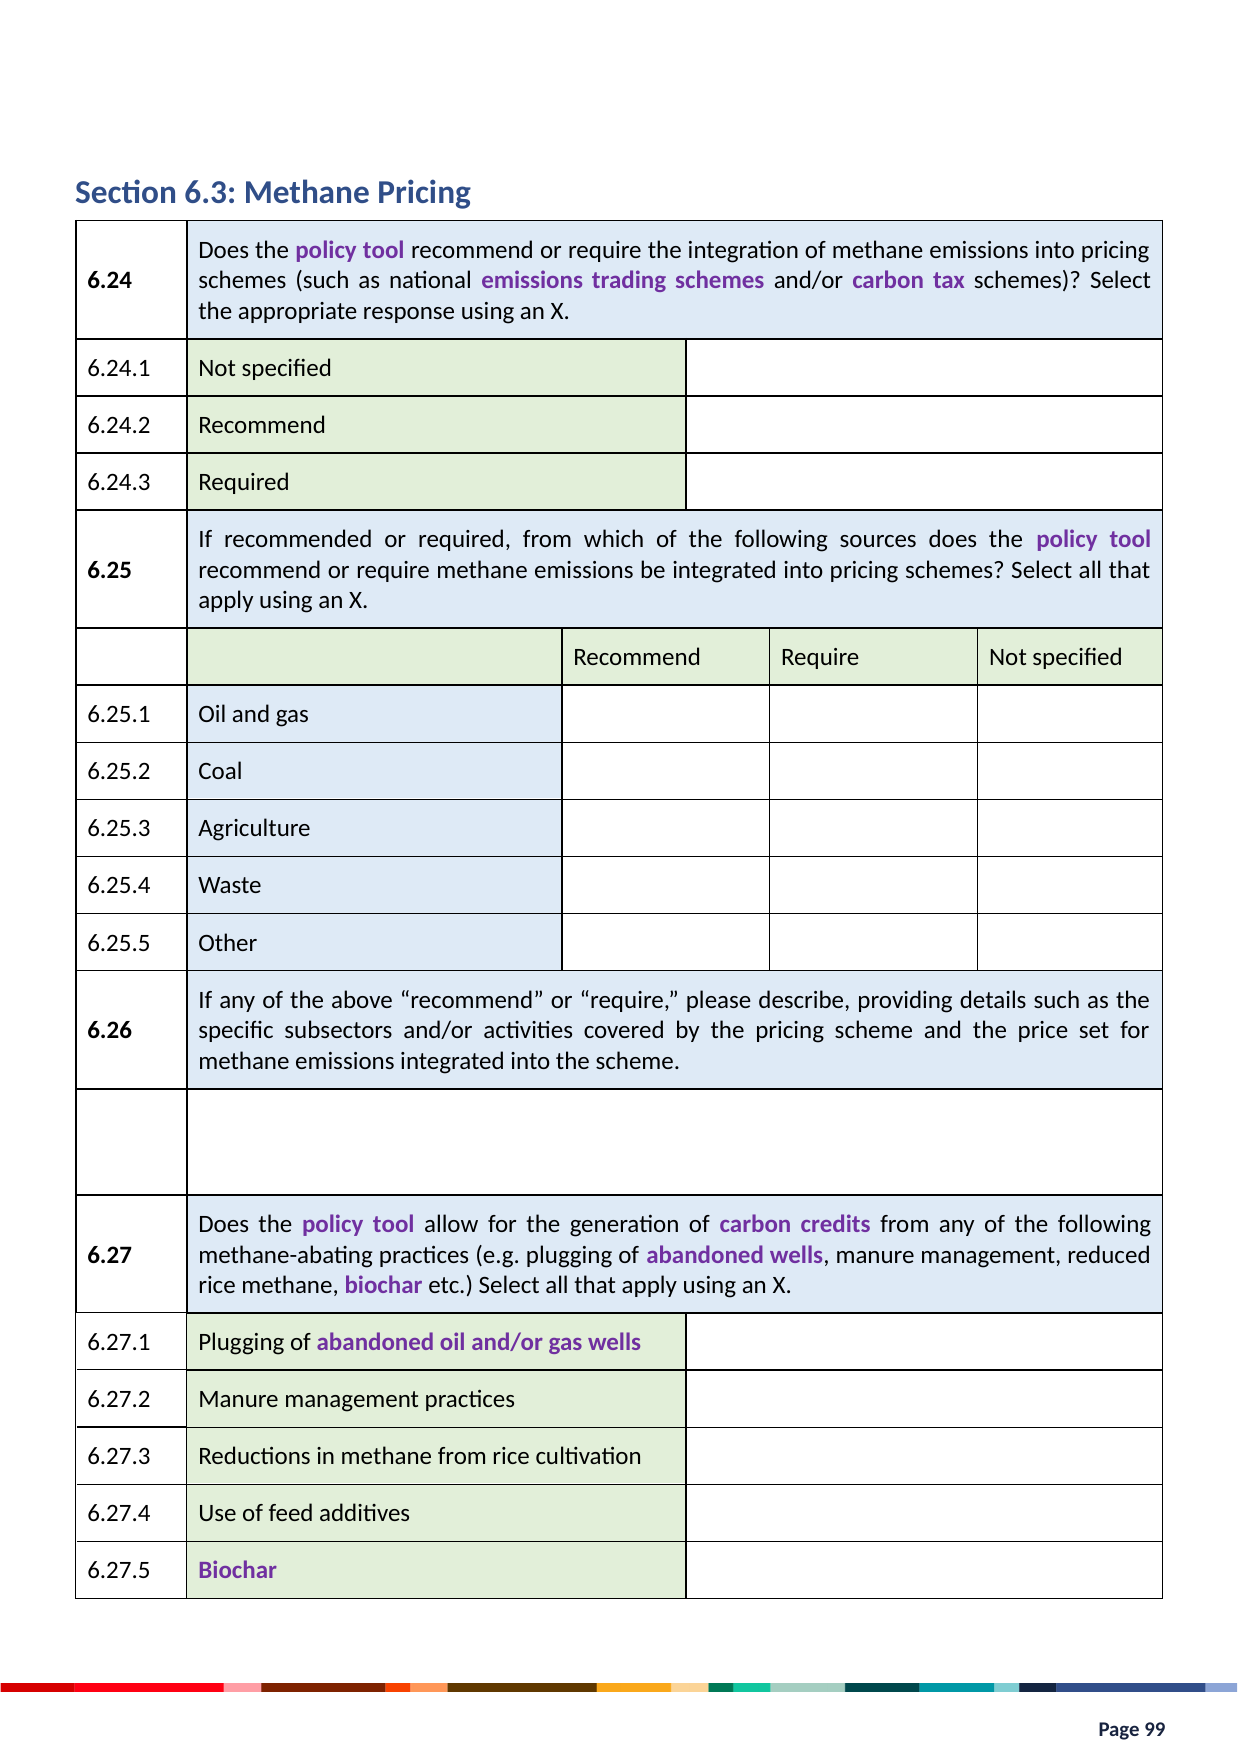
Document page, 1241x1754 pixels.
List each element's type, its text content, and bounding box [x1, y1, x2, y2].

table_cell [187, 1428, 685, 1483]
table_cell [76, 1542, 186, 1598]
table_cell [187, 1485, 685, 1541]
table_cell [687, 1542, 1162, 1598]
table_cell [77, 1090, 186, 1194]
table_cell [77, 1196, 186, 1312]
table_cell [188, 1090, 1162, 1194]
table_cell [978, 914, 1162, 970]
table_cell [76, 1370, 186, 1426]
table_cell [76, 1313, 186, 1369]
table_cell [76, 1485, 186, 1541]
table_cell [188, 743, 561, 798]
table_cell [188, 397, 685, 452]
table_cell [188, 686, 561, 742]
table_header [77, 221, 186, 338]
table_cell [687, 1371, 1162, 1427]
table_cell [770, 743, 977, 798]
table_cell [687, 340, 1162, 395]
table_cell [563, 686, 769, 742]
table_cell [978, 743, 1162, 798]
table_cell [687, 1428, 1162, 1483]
picture [0, 1683, 1236, 1692]
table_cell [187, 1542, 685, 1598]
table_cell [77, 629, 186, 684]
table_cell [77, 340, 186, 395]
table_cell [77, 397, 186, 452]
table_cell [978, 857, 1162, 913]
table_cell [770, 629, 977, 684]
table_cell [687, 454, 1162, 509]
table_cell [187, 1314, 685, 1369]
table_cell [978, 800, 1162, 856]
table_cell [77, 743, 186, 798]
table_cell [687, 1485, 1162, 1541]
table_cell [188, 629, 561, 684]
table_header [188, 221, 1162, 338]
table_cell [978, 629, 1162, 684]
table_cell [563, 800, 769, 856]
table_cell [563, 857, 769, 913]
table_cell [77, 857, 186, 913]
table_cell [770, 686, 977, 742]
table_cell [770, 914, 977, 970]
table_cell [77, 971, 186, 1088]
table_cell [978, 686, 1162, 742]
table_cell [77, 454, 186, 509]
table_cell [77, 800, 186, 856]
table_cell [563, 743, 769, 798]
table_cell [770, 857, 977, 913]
subtitle Section 6.3: Methane Pricing [75, 171, 1165, 211]
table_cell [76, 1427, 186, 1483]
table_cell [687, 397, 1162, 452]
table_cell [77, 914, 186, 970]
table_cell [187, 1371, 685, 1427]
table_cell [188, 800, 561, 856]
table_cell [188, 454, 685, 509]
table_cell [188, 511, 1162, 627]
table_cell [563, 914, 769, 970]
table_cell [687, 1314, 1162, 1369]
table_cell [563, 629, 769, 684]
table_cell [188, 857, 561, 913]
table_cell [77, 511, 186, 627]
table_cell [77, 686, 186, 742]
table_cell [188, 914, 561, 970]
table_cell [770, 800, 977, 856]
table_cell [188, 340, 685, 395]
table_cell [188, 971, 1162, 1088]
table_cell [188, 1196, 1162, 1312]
